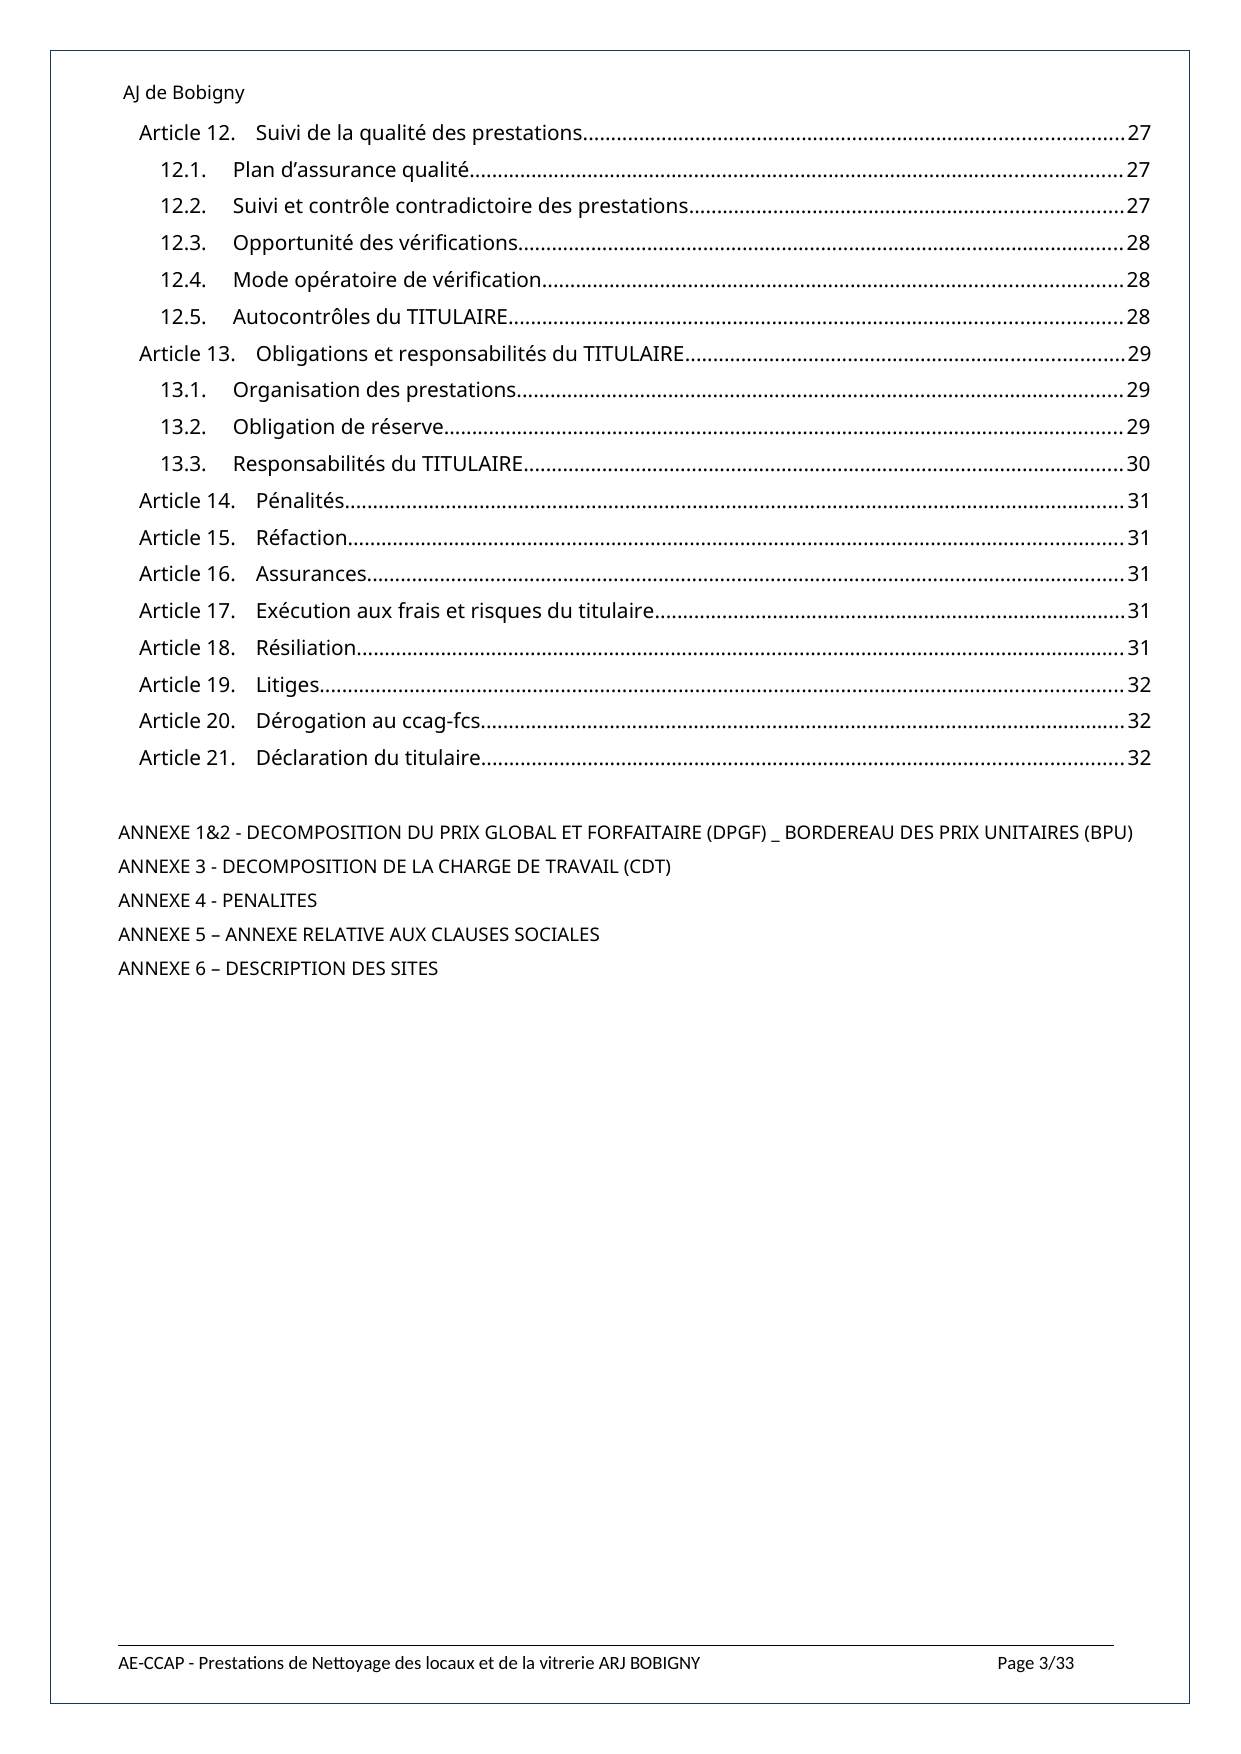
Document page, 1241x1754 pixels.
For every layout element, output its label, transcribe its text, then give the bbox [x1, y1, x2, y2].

text Article 17. Exécution aux frais et risques du titulaire 31 [139, 596, 1152, 624]
text ANNEXE 4 - PENALITES [118, 887, 1152, 913]
text 12.4. Mode opératoire de vérification 28 [160, 265, 1152, 294]
text ANNEXE 1&2 - DECOMPOSITION DU PRIX GLOBAL ET FORFAITAIRE (DPGF) _ BORDEREAU DES PRIX UNITAIRES (BPU) [118, 819, 1152, 845]
text Article 14. Pénalités 31 [139, 486, 1152, 514]
text Article 12. Suivi de la qualité des prestations 27 [139, 118, 1152, 147]
text Article 13. Obligations et responsabilités du TITULAIRE 29 [139, 339, 1152, 367]
text ANNEXE 5 – ANNEXE RELATIVE AUX CLAUSES SOCIALES [118, 921, 1152, 947]
text Article 19. Litiges 32 [139, 670, 1152, 698]
text Article 15. Réfaction 31 [139, 523, 1152, 551]
text 12.5. Autocontrôles du TITULAIRE 28 [160, 302, 1152, 330]
text Article 16. Assurances 31 [139, 559, 1152, 588]
text 13.1. Organisation des prestations 29 [160, 376, 1152, 404]
text Article 20. Dérogation au ccag-fcs 32 [139, 706, 1152, 735]
text Article 21. Déclaration du titulaire 32 [139, 743, 1152, 772]
text 12.1. Plan d’assurance qualité 27 [160, 155, 1152, 183]
text 13.2. Obligation de réserve 29 [160, 412, 1152, 441]
text 13.3. Responsabilités du TITULAIRE 30 [160, 449, 1152, 477]
text ANNEXE 3 - DECOMPOSITION DE LA CHARGE DE TRAVAIL (CDT) [118, 853, 1152, 879]
text 12.2. Suivi et contrôle contradictoire des prestations 27 [160, 192, 1152, 220]
text Article 18. Résiliation 31 [139, 633, 1152, 661]
text 12.3. Opportunité des vérifications 28 [160, 228, 1152, 257]
text ANNEXE 6 – DESCRIPTION DES SITES [118, 955, 1152, 981]
